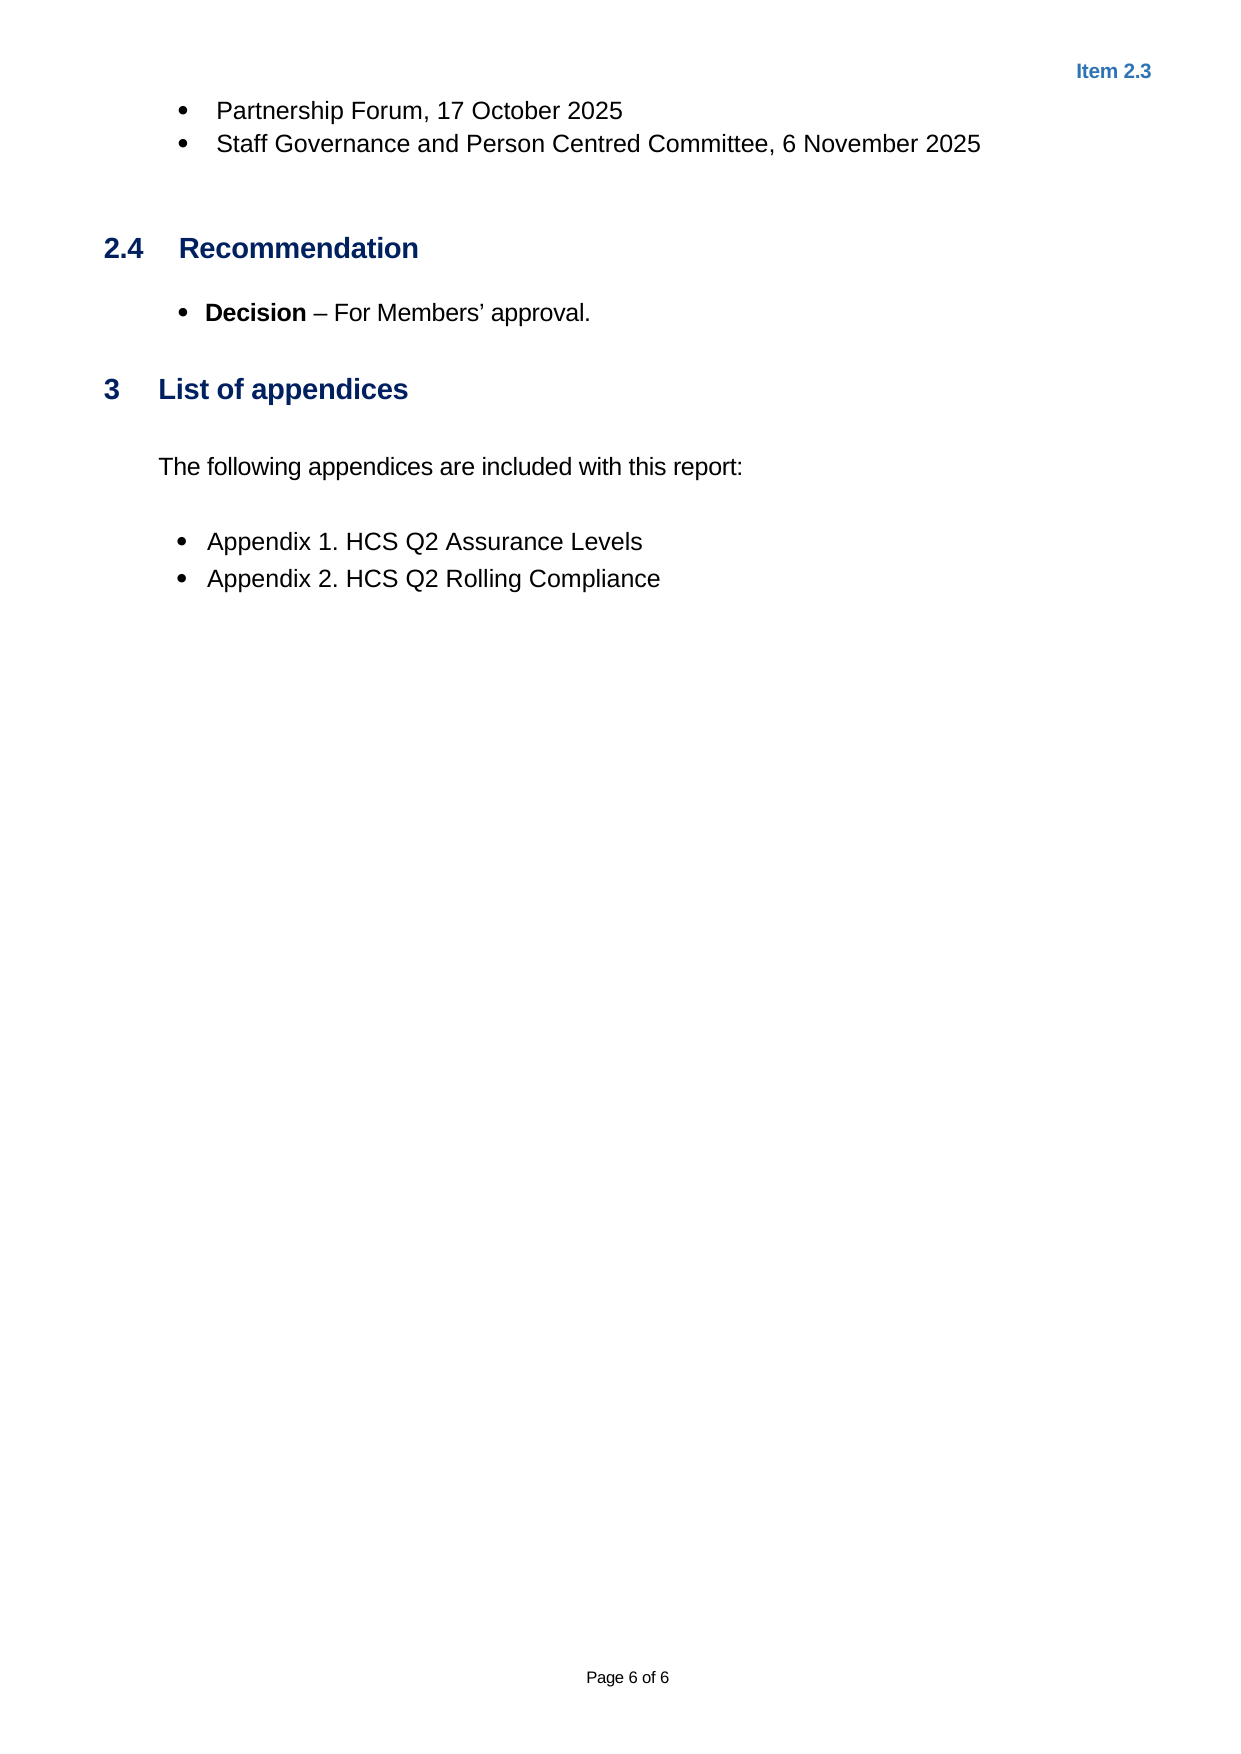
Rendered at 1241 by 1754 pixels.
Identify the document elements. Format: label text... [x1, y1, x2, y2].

list Appendix 1. HCS Q2 Assurance Levels [177, 527, 1152, 556]
subtitle 2.4 Recommendation [103, 231, 1152, 265]
list Decision – For Members’ approval. [178, 298, 1152, 327]
text The following appendices are included with this report: [103, 452, 1152, 481]
list Appendix 2. HCS Q2 Rolling Compliance [177, 564, 1152, 593]
list Partnership Forum, 17 October 2025 [178, 96, 1152, 125]
list Staff Governance and Person Centred Committee, 6 November 2025 [178, 129, 1152, 158]
subtitle List of appendices [103, 372, 1152, 406]
